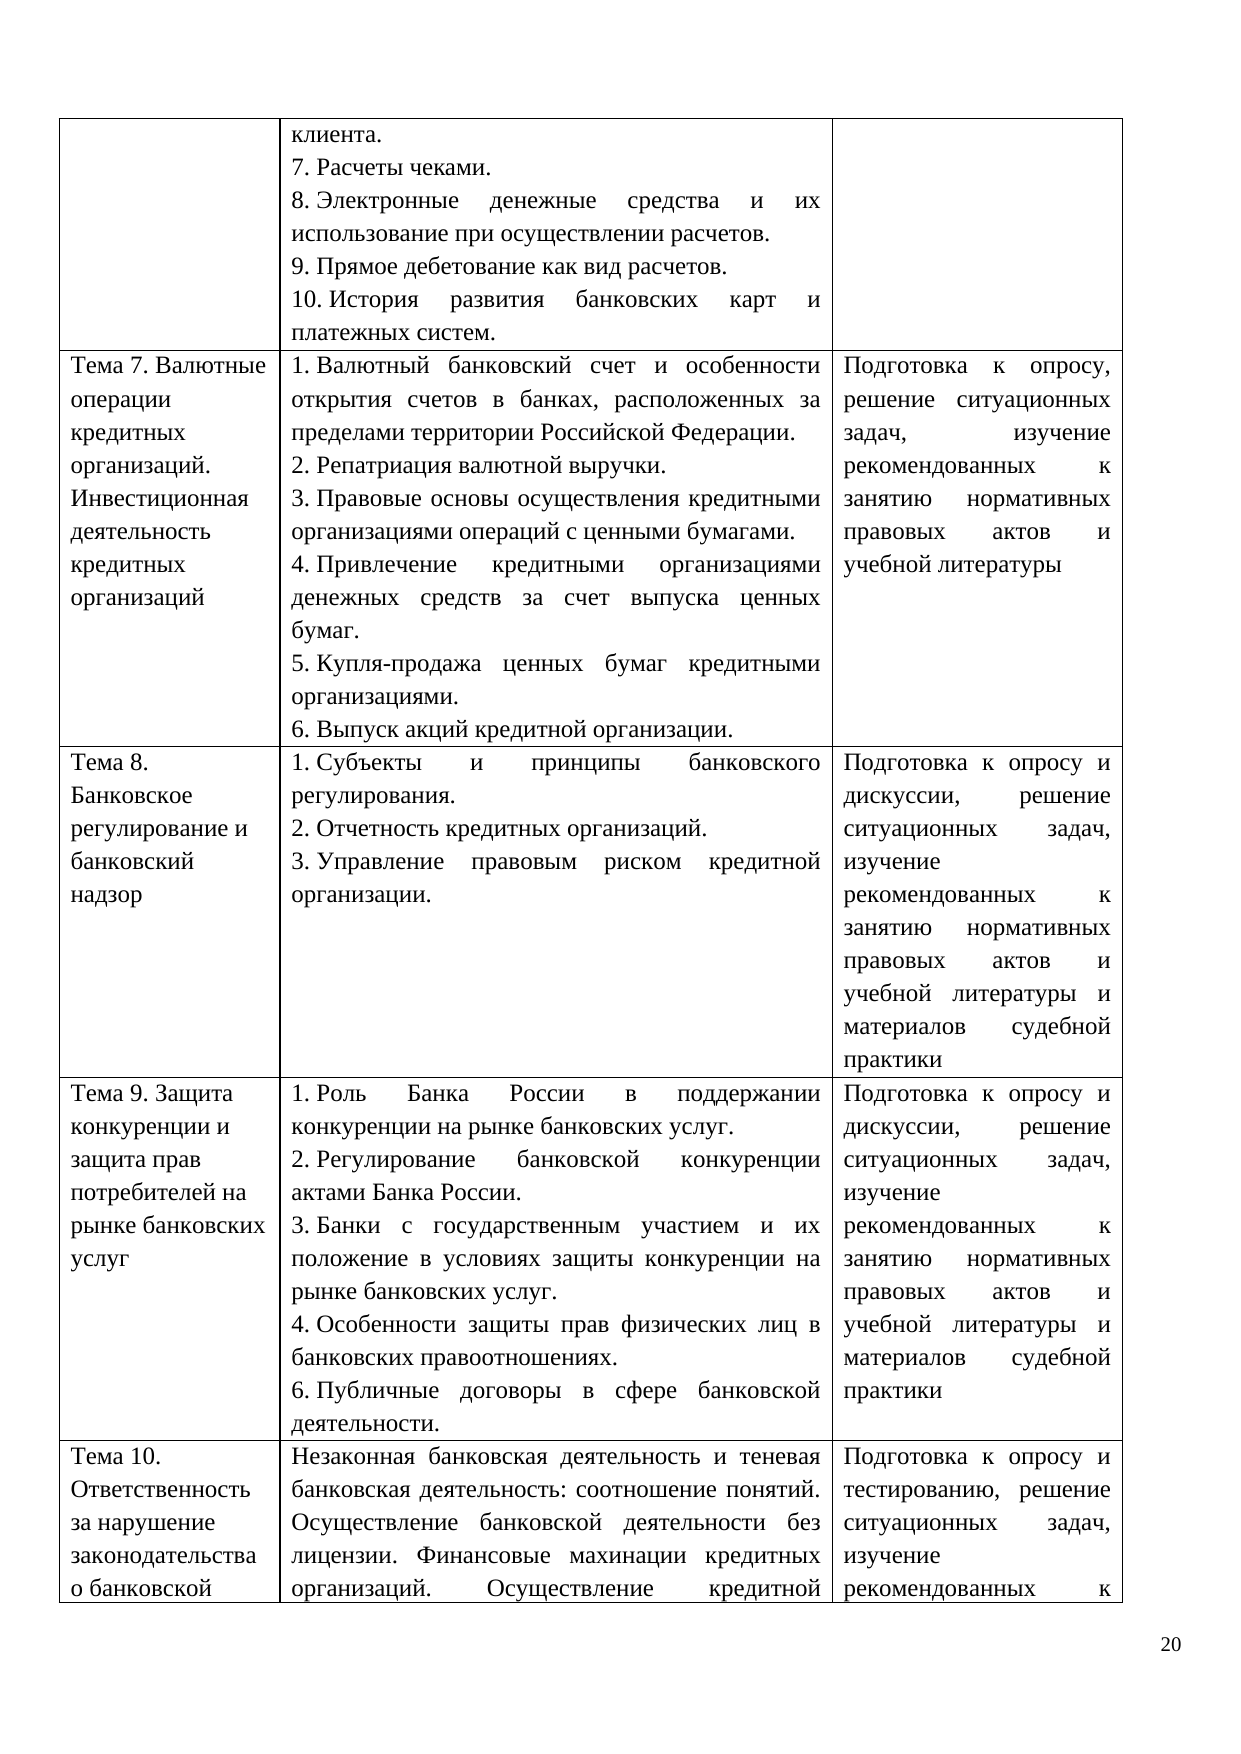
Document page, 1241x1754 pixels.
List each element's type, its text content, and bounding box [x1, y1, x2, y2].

table_cell Подготовка к опросу и дискуссии, решение ситуационных задач, изучение рекомендованных к занятию нормативных правовых актов и учебной литературы и материалов судебной практики [833, 747, 1122, 1077]
table_cell 1. Субъекты и принципы банковского регулирования. 2. Отчетность кредитных организаций. 3. Управление правовым риском кредитной организации. [281, 747, 832, 1077]
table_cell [833, 1441, 1122, 1602]
table_cell Подготовка к опросу и дискуссии, решение ситуационных задач, изучение рекомендованных к занятию нормативных правовых актов и учебной литературы и материалов судебной практики [833, 1078, 1122, 1440]
table_cell Тема 7. Валютные операции кредитных организаций. Инвестиционная деятельность кредитных организаций [60, 351, 279, 746]
table_cell Тема 9. Защита конкуренции и защита прав потребителей на рынке банковских услуг [60, 1078, 279, 1440]
table_cell 1. Роль Банка России в поддержании конкуренции на рынке банковских услуг. 2. Регулирование банковской конкуренции актами Банка России. 3. Банки с государственным участием и их положение в условиях защиты конкуренции на рынке банковских услуг. 4. Особенности защиты прав физических лиц в банковских правоотношениях. 6. Публичные договоры в сфере банковской деятельности. [281, 1078, 832, 1440]
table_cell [833, 119, 1122, 349]
table_cell Тема 8. Банковское регулирование и банковский надзор [60, 747, 279, 1077]
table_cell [60, 119, 279, 349]
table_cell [281, 119, 832, 349]
table_cell Подготовка к опросу, решение ситуационных задач, изучение рекомендованных к занятию нормативных правовых актов и учебной литературы [833, 351, 1122, 746]
table_cell 1. Валютный банковский счет и особенности открытия счетов в банках, расположенных за пределами территории Российской Федерации. 2. Репатриация валютной выручки. 3. Правовые основы осуществления кредитными организациями операций с ценными бумагами. 4. Привлечение кредитными организациями денежных средств за счет выпуска ценных бумаг. 5. Купля-продажа ценных бумаг кредитными организациями. 6. Выпуск акций кредитной организации. [281, 351, 832, 746]
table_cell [281, 1441, 832, 1602]
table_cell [60, 1441, 279, 1602]
